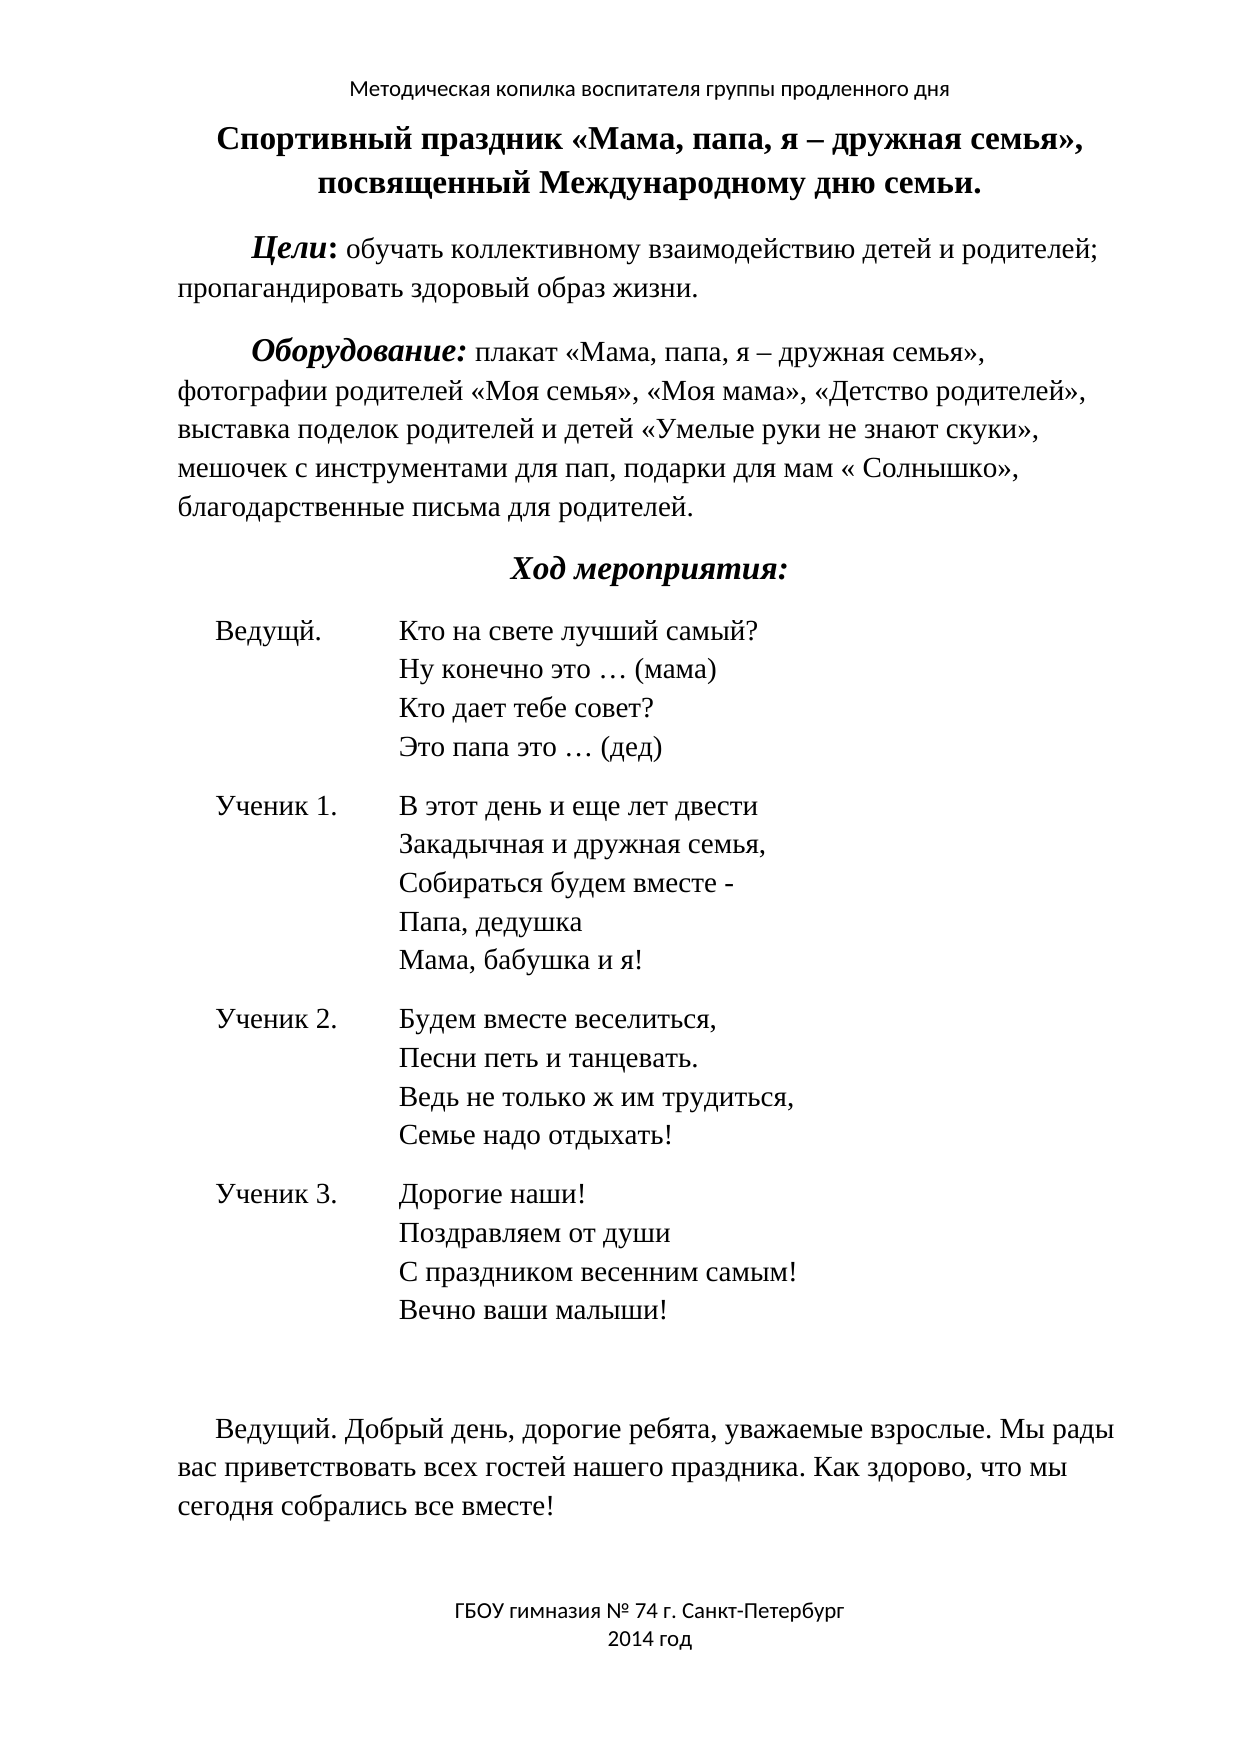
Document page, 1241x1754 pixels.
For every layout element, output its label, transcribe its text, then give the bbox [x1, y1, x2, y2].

text Ученик 1. В этот день и еще лет двести Закадычная и дружная семья, Собираться будем вместе - Папа, дедушка Мама, бабушка и я! [215, 788, 1122, 976]
text Ученик 3. Дорогие наши! Поздравляем от души С праздником весенним самым! Вечно ваши малыши! [215, 1177, 1122, 1326]
text Спортивный праздник «Мама, папа, я – дружная семья», посвященный Международному дню семьи. [177, 118, 1122, 201]
text Ведущй. Кто на свете лучший самый? Ну конечно это … (мама) Кто дает тебе совет? Это папа это … (дед) [215, 613, 1122, 762]
text Ведущий. Добрый день, дорогие ребята, уважаемые взрослые. Мы рады вас приветствовать всех гостей нашего праздника. Как здорово, что мы сегодня собрались все вместе! [177, 1411, 1122, 1522]
text Ученик 2. Будем вместе веселиться, Песни петь и танцевать. Ведь не только ж им трудиться, Семье надо отдыхать! [215, 1002, 1122, 1151]
text Оборудование: плакат «Мама, папа, я – дружная семья», фотографии родителей «Моя семья», «Моя мама», «Детство родителей», выставка поделок родителей и детей «Умелые руки не знают скуки», мешочек с инструментами для пап, подарки для мам « Солнышко», благодарственные письма для родителей. [177, 330, 1122, 522]
text Цели: обучать коллективному взаимодействию детей и родителей; пропагандировать здоровый образ жизни. [177, 227, 1122, 304]
text Ход мероприятия: [177, 548, 1122, 586]
